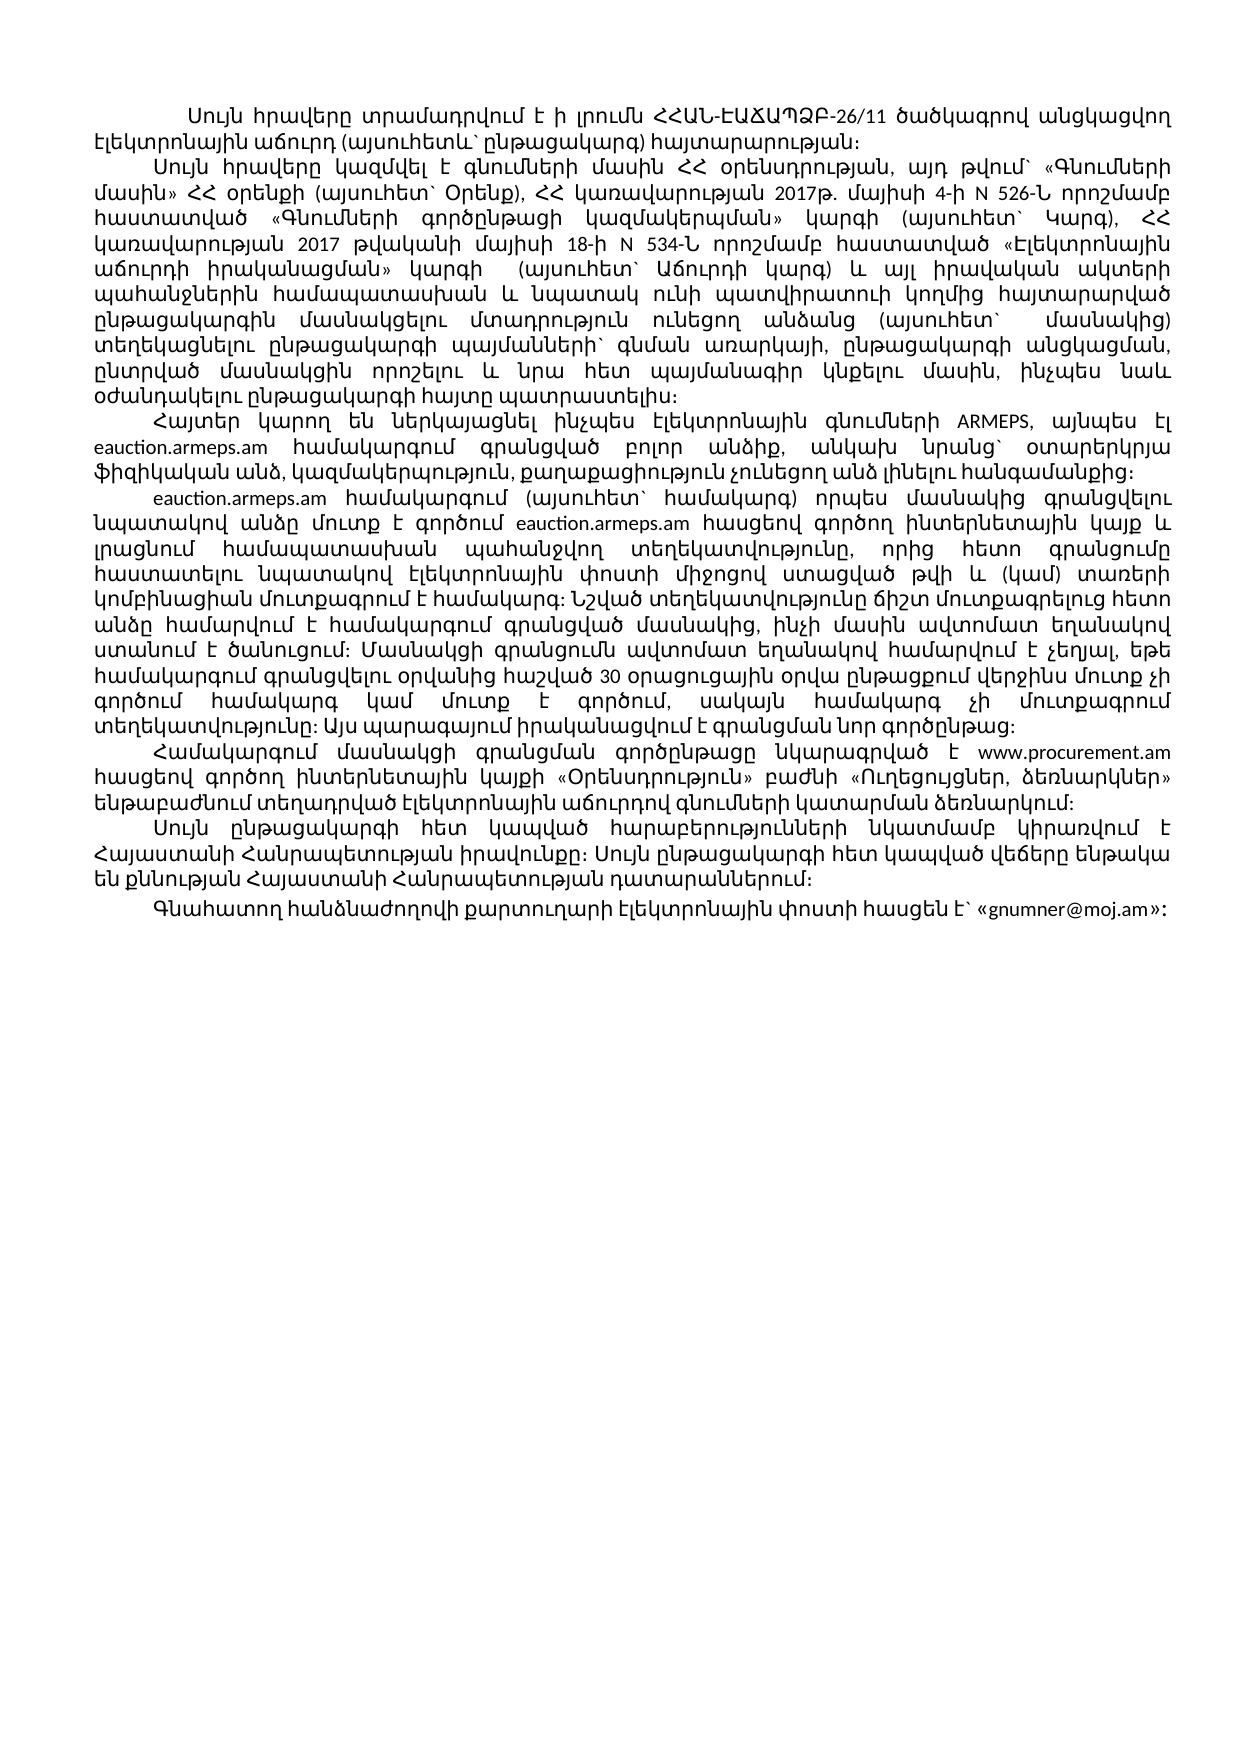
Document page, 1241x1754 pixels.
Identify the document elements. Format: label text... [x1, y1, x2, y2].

text Հայտեր կարող են ներկայացնել ինչպես էլեկտրոնային գնումների ARMEPS, այնպես էլ eauction.armeps.am համակարգում գրանցված բոլոր անձիք, անկախ նրանց` օտարերկրյա ֆիզիկական անձ, կազմակերպություն, քաղաքացիություն չունեցող անձ լինելու հանգամանքից։ [94, 409, 1171, 485]
text eauction.armeps.am համակարգում (այսուհետ` համակարգ) որպես մասնակից գրանցվելու նպատակով անձը մուտք է գործում eauction.armeps.am հասցեով գործող ինտերնետային կայք և լրացնում համապատասխան պահանջվող տեղեկատվությունը, որից հետո գրանցումը հաստատելու նպատակով էլեկտրոնային փոստի միջոցով ստացված թվի և (կամ) տառերի կոմբինացիան մուտքագրում է համակարգ: Նշված տեղեկատվությունը ճիշտ մուտքագրելուց հետո անձը համարվում է համակարգում գրանցված մասնակից, ինչի մասին ավտոմատ եղանակով ստանում է ծանուցում: Մասնակցի գրանցումն ավտոմատ եղանակով համարվում է չեղյալ, եթե համակարգում գրանցվելու օրվանից հաշված 30 օրացուցային օրվա ընթացքում վերջինս մուտք չի գործում համակարգ կամ մուտք է գործում, սակայն համակարգ չի մուտքագրում տեղեկատվությունը: Այս պարագայում իրականացվում է գրանցման նոր գործընթաց: [94, 485, 1171, 739]
text Սույն ընթացակարգի հետ կապված հարաբերությունների նկատմամբ կիրառվում է Հայաստանի Հանրապետության իրավունքը։ Սույն ընթացակարգի հետ կապված վեճերը ենթակա են քննության Հայաստանի Հանրապետության դատարաններում։ [94, 815, 1171, 892]
text Սույն հրավերը տրամադրվում է ի լրումն ՀՀԱՆ-ԷԱՃԱՊՁԲ-26/11 ծածկագրով անցկացվող էլեկտրոնային աճուրդ (այսուհետև` ընթացակարգ) հայտարարության։ [94, 104, 1171, 154]
text Գնահատող հանձնաժողովի քարտուղարի էլեկտրոնային փոստի հասցեն է` «gnumner@moj.am»: [94, 892, 1171, 922]
text Համակարգում մասնակցի գրանցման գործընթացը նկարագրված է www.procurement.am հասցեով գործող ինտերնետային կայքի «Օրենսդրություն» բաժնի «Ուղեցույցներ, ձեռնարկներ» ենթաբաժնում տեղադրված էլեկտրոնային աճուրդով գնումների կատարման ձեռնարկում: [94, 739, 1171, 815]
text Սույն հրավերը կազմվել է գնումների մասին ՀՀ օրենսդրության, այդ թվում` «Գնումների մասին» ՀՀ օրենքի (այսուհետ` Օրենք), ՀՀ կառավարության 2017թ. մայիսի 4-ի N 526-Ն որոշմամբ հաստատված «Գնումների գործընթացի կազմակերպման» կարգի (այսուհետ` Կարգ), ՀՀ կառավարության 2017 թվականի մայիսի 18-ի N 534-Ն որոշմամբ հաստատված «Էլեկտրոնային աճուրդի իրականացման» կարգի (այսուհետ` Աճուրդի կարգ) և այլ իրավական ակտերի պահանջներին համապատասխան և նպատակ ունի պատվիրատուի կողմից հայտարարված ընթացակարգին մասնակցելու մտադրություն ունեցող անձանց (այսուհետ` մասնակից) տեղեկացնելու ընթացակարգի պայմանների` գնման առարկայի, ընթացակարգի անցկացման, ընտրված մասնակցին որոշելու և նրա հետ պայմանագիր կնքելու մասին, ինչպես նաև օժանդակելու ընթացակարգի հայտը պատրաստելիս։ [94, 154, 1171, 409]
